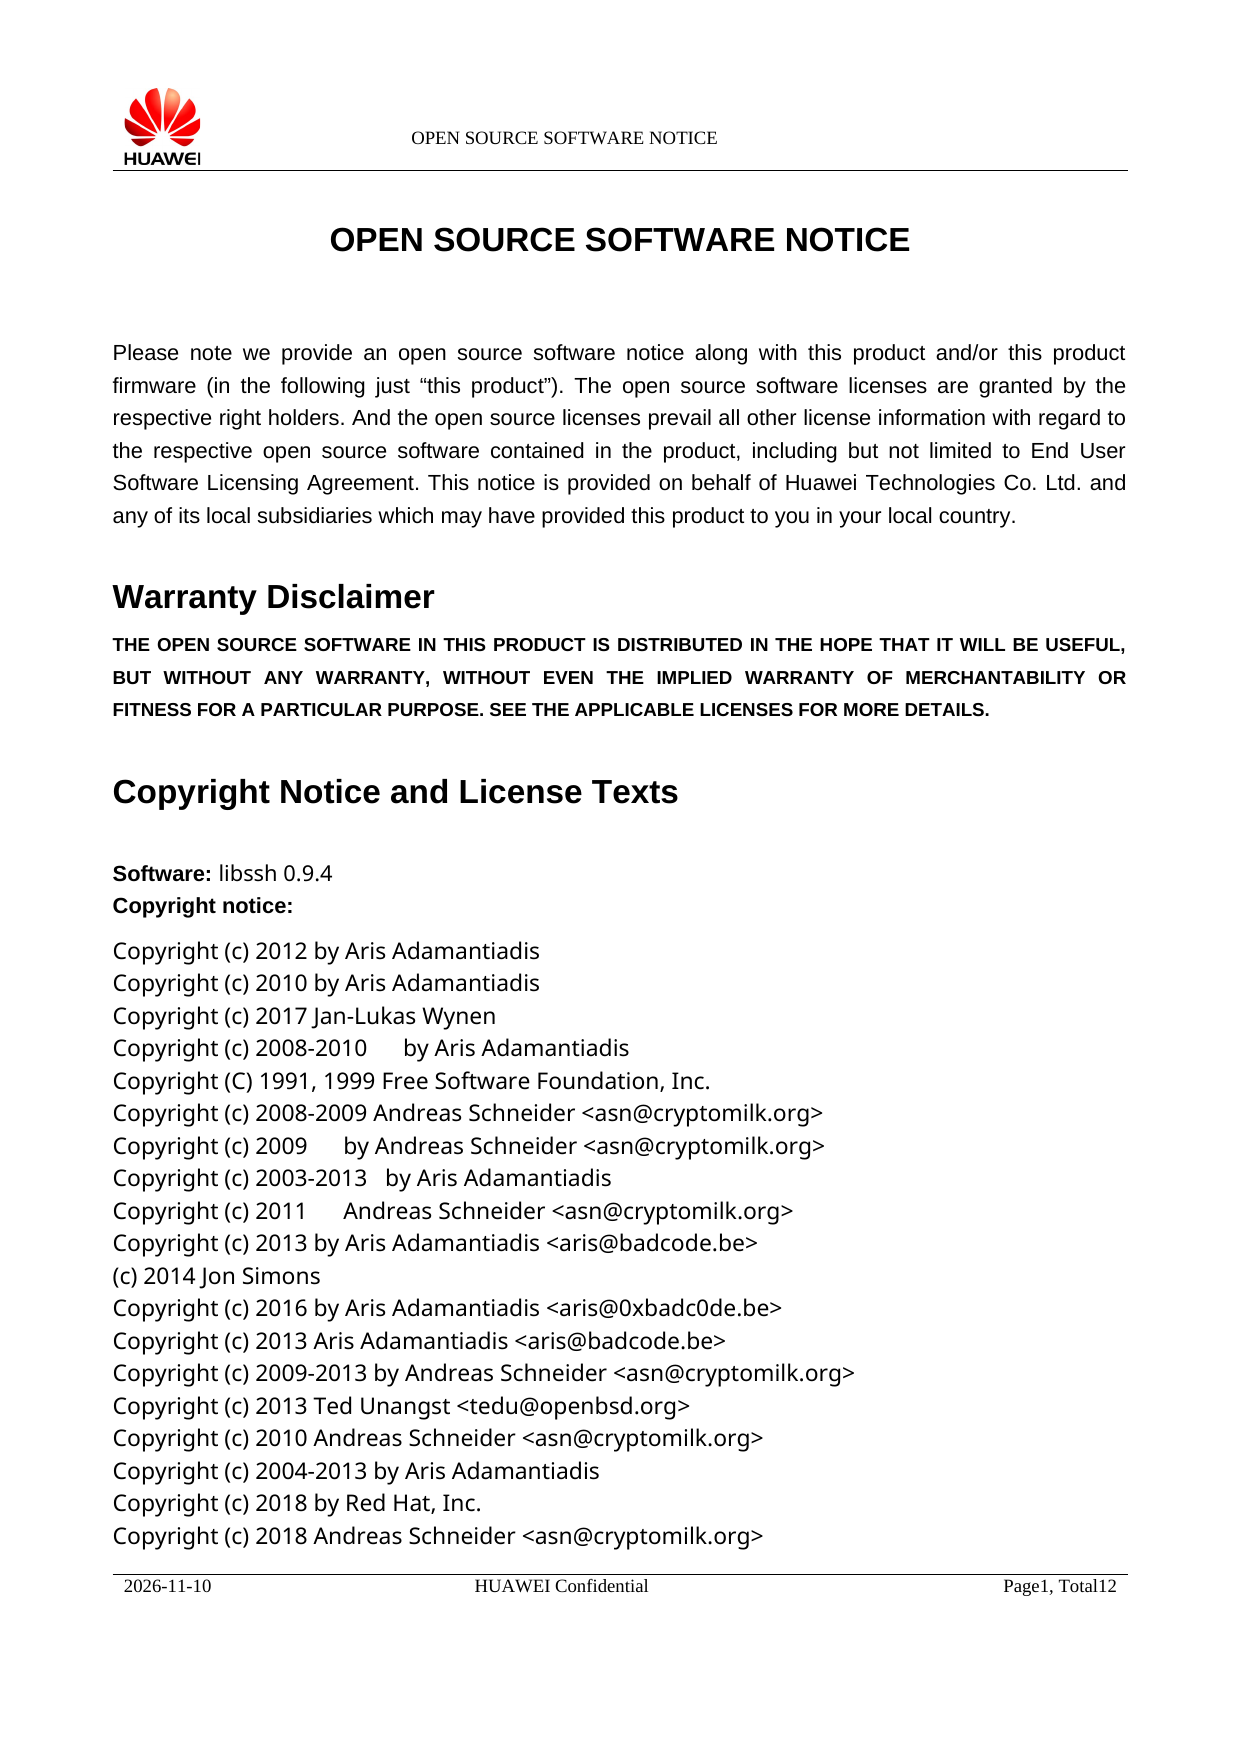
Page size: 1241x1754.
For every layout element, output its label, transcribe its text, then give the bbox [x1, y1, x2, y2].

text Copyright Notice and License Texts [112, 759, 1128, 824]
title Software: libssh 0.9.4 [112, 856, 1128, 889]
picture [124, 88, 201, 165]
text Copyright notice: [112, 889, 1128, 921]
text Warranty Disclaimer [112, 564, 1128, 629]
text The open source software in this product is distributed in the hope that it will be useful, but WITHOUT ANY WARRANTY, without even the implied warranty of MERCHANTABILITY or FITNESS FOR A PARTICULAR PURPOSE. See the applicable licenses for more details. [112, 629, 1128, 726]
text OPEN SOURCE SOFTWARE NOTICE [112, 206, 1128, 271]
text Please note we provide an open source software notice along with this product and/or this product firmware (in the following just “this product”). The open source software licenses are granted by the respective right holders. And the open source licenses prevail all other license information with regard to the respective open source software contained in the product, including but not limited to End User Software Licensing Agreement. This notice is provided on behalf of Huawei Technologies Co. Ltd. and any of its local subsidiaries which may have provided this product to you in your local country. [112, 336, 1128, 531]
